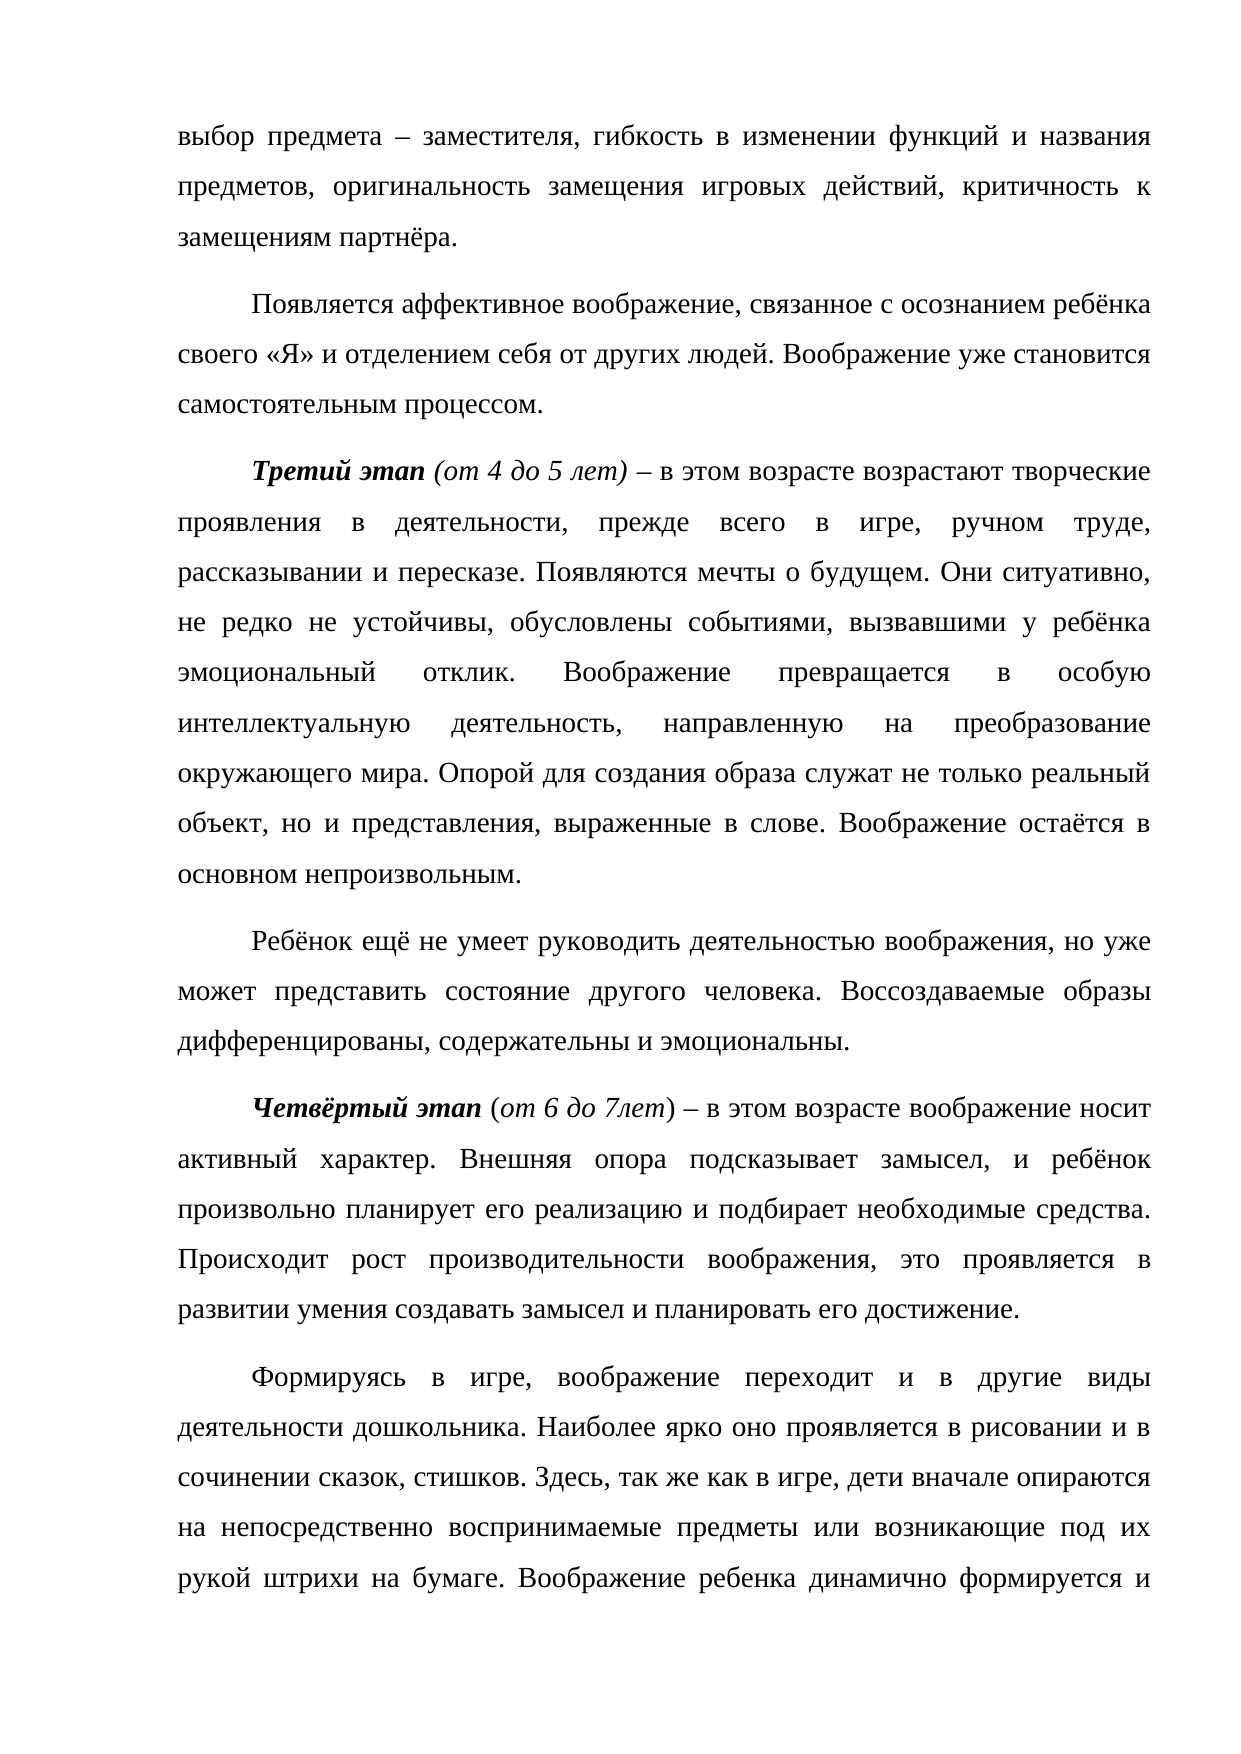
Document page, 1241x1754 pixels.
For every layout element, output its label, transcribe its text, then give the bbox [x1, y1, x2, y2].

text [177, 1359, 1152, 1593]
text Появляется аффективное воображение, связанное с осознанием ребёнка своего «Я» и отделением себя от других людей. Воображение уже становится самостоятельным процессом. [177, 286, 1152, 420]
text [177, 118, 1152, 252]
text Третий этап (от 4 до 5 лет) – в этом возрасте возрастают творческие проявления в деятельности, прежде всего в игре, ручном труде, рассказывании и пересказе. Появляются мечты о будущем. Они ситуативно, не редко не устойчивы, обусловлены событиями, вызвавшими у ребёнка эмоциональный отклик. Воображение превращается в особую интеллектуальную деятельность, направленную на преобразование окружающего мира. Опорой для создания образа служат не только реальный объект, но и представления, выраженные в слове. Воображение остаётся в основном непроизвольным. [177, 453, 1152, 889]
text Ребёнок ещё не умеет руководить деятельностью воображения, но уже может представить состояние другого человека. Воссоздаваемые образы дифференцированы, содержательны и эмоциональны. [177, 923, 1152, 1057]
text Четвёртый этап (от 6 до 7лет) – в этом возрасте воображение носит активный характер. Внешняя опора подсказывает замысел, и ребёнок произвольно планирует его реализацию и подбирает необходимые средства. Происходит рост производительности воображения, это проявляется в развитии умения создавать замысел и планировать его достижение. [177, 1090, 1152, 1325]
